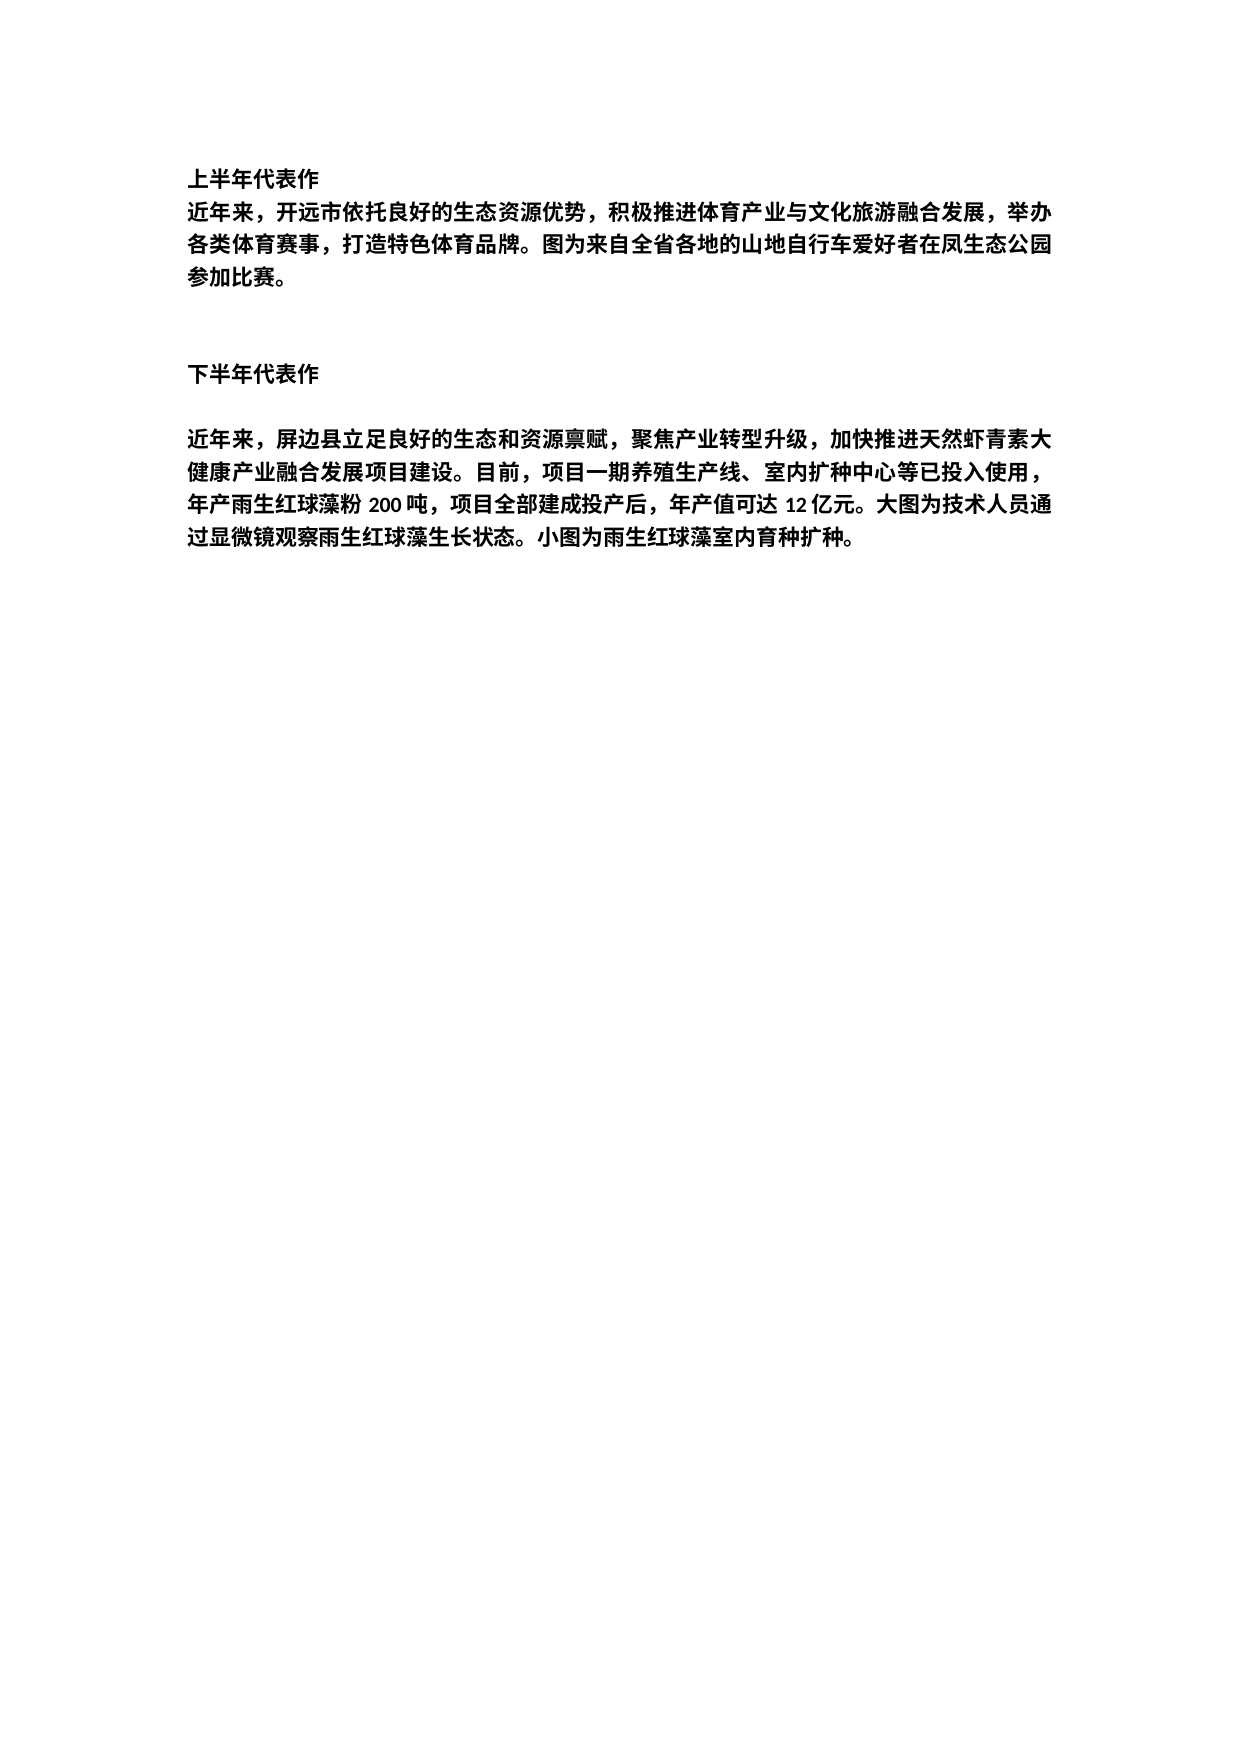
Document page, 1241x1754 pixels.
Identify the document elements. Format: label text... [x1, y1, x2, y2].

text 近年来，屏边县立足良好的生态和资源禀赋，聚焦产业转型升级，加快推进天然虾青素大健康产业融合发展项目建设。目前，项目一期养殖生产线、室内扩种中心等已投入使用，年产雨生红球藻粉 200 吨，项目全部建成投产后，年产值可达12亿元。大图为技术人员通过显微镜观察雨生红球藻生长状态。小图为雨生红球藻室内育种扩种。 [187, 422, 1053, 552]
text 下半年代表作 [187, 357, 1053, 389]
text 近年来，开远市依托良好的生态资源优势，积极推进体育产业与文化旅游融合发展，举办各类体育赛事，打造特色体育品牌。图为来自全省各地的山地自行车爱好者在凤生态公园参加比赛。 [187, 194, 1053, 292]
text 上半年代表作 [187, 162, 1053, 194]
